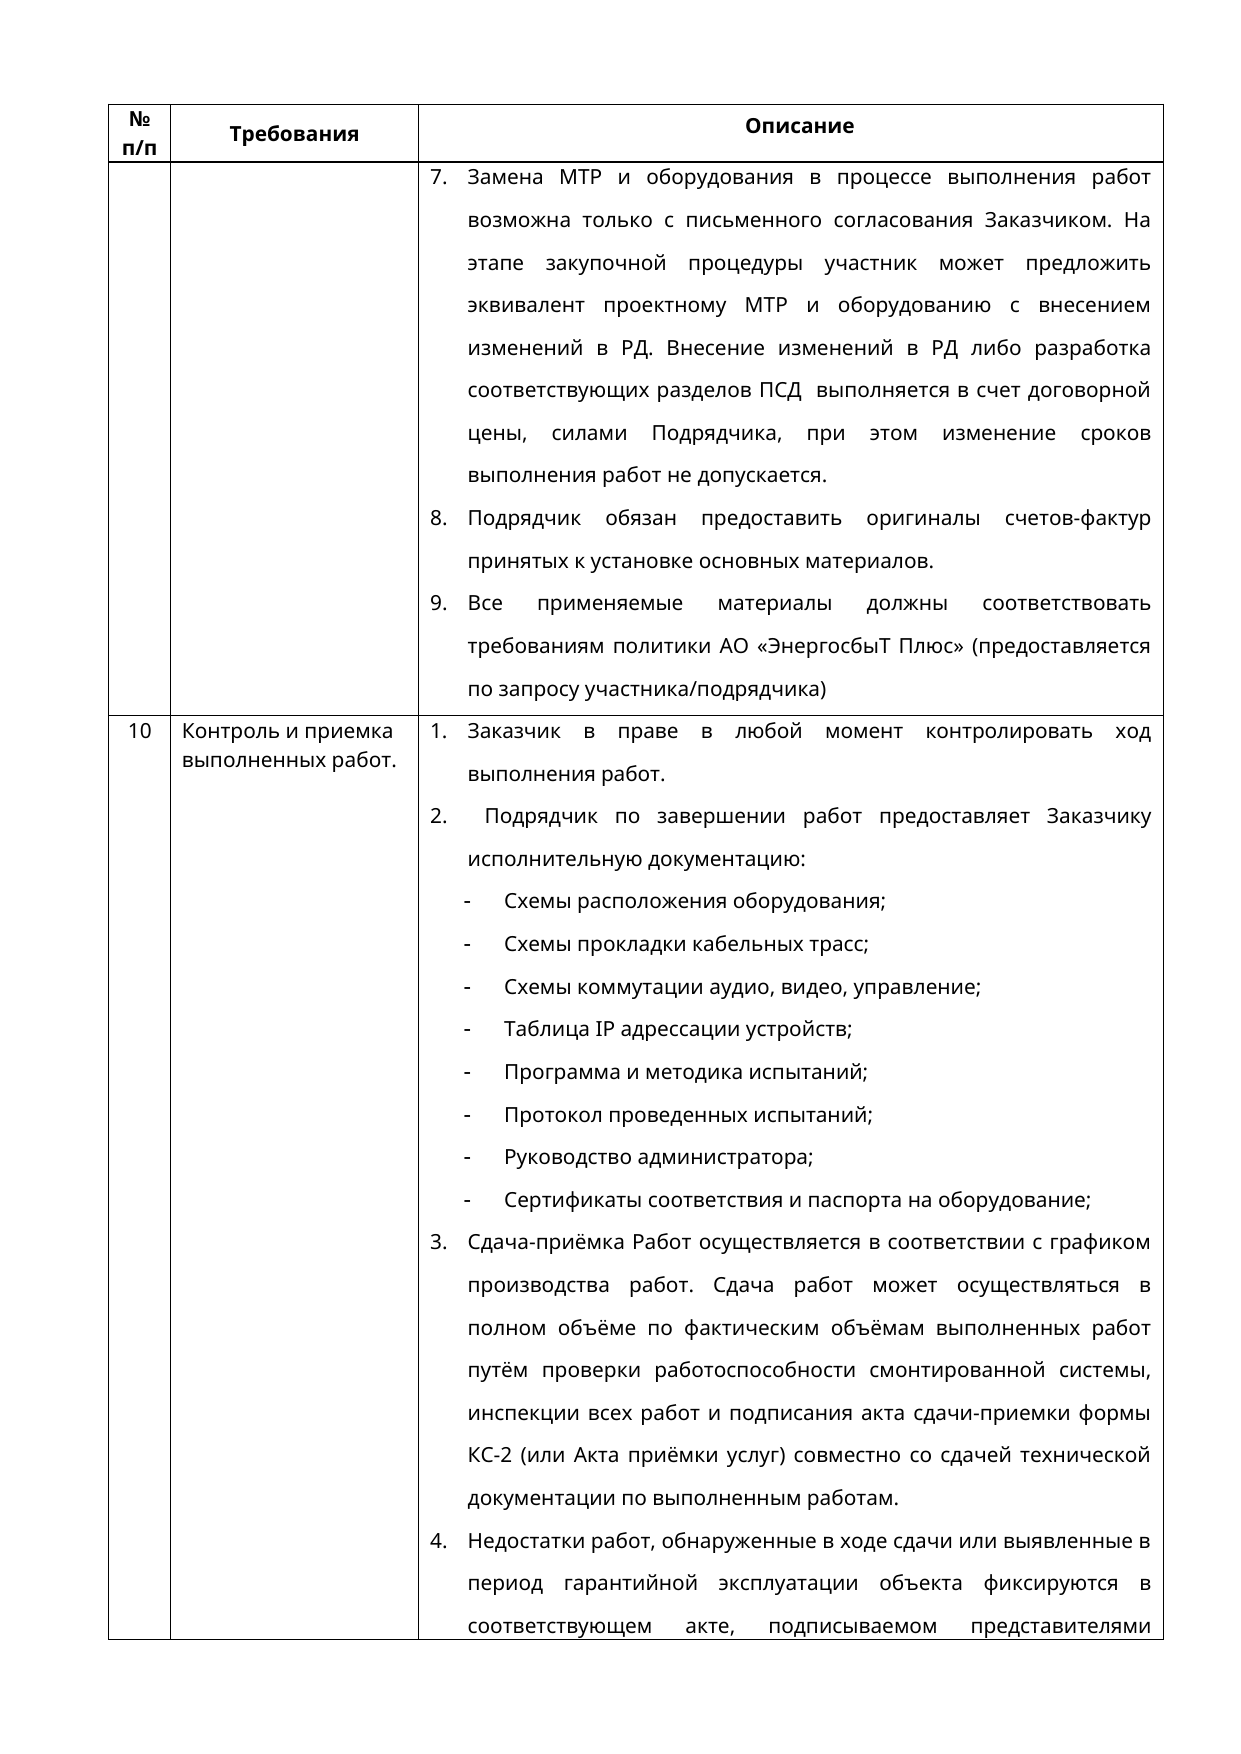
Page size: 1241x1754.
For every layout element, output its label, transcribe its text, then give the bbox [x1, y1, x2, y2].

table_cell Контроль и приемка выполненных работ. [171, 716, 418, 1639]
table_header № п/п [109, 105, 170, 161]
table_cell 10 [109, 716, 170, 1639]
table_cell 9 [109, 163, 170, 715]
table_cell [171, 163, 418, 715]
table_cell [419, 716, 1163, 1639]
table_header Описание [419, 105, 1163, 161]
table_header Требования [171, 105, 418, 161]
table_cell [419, 163, 1163, 715]
